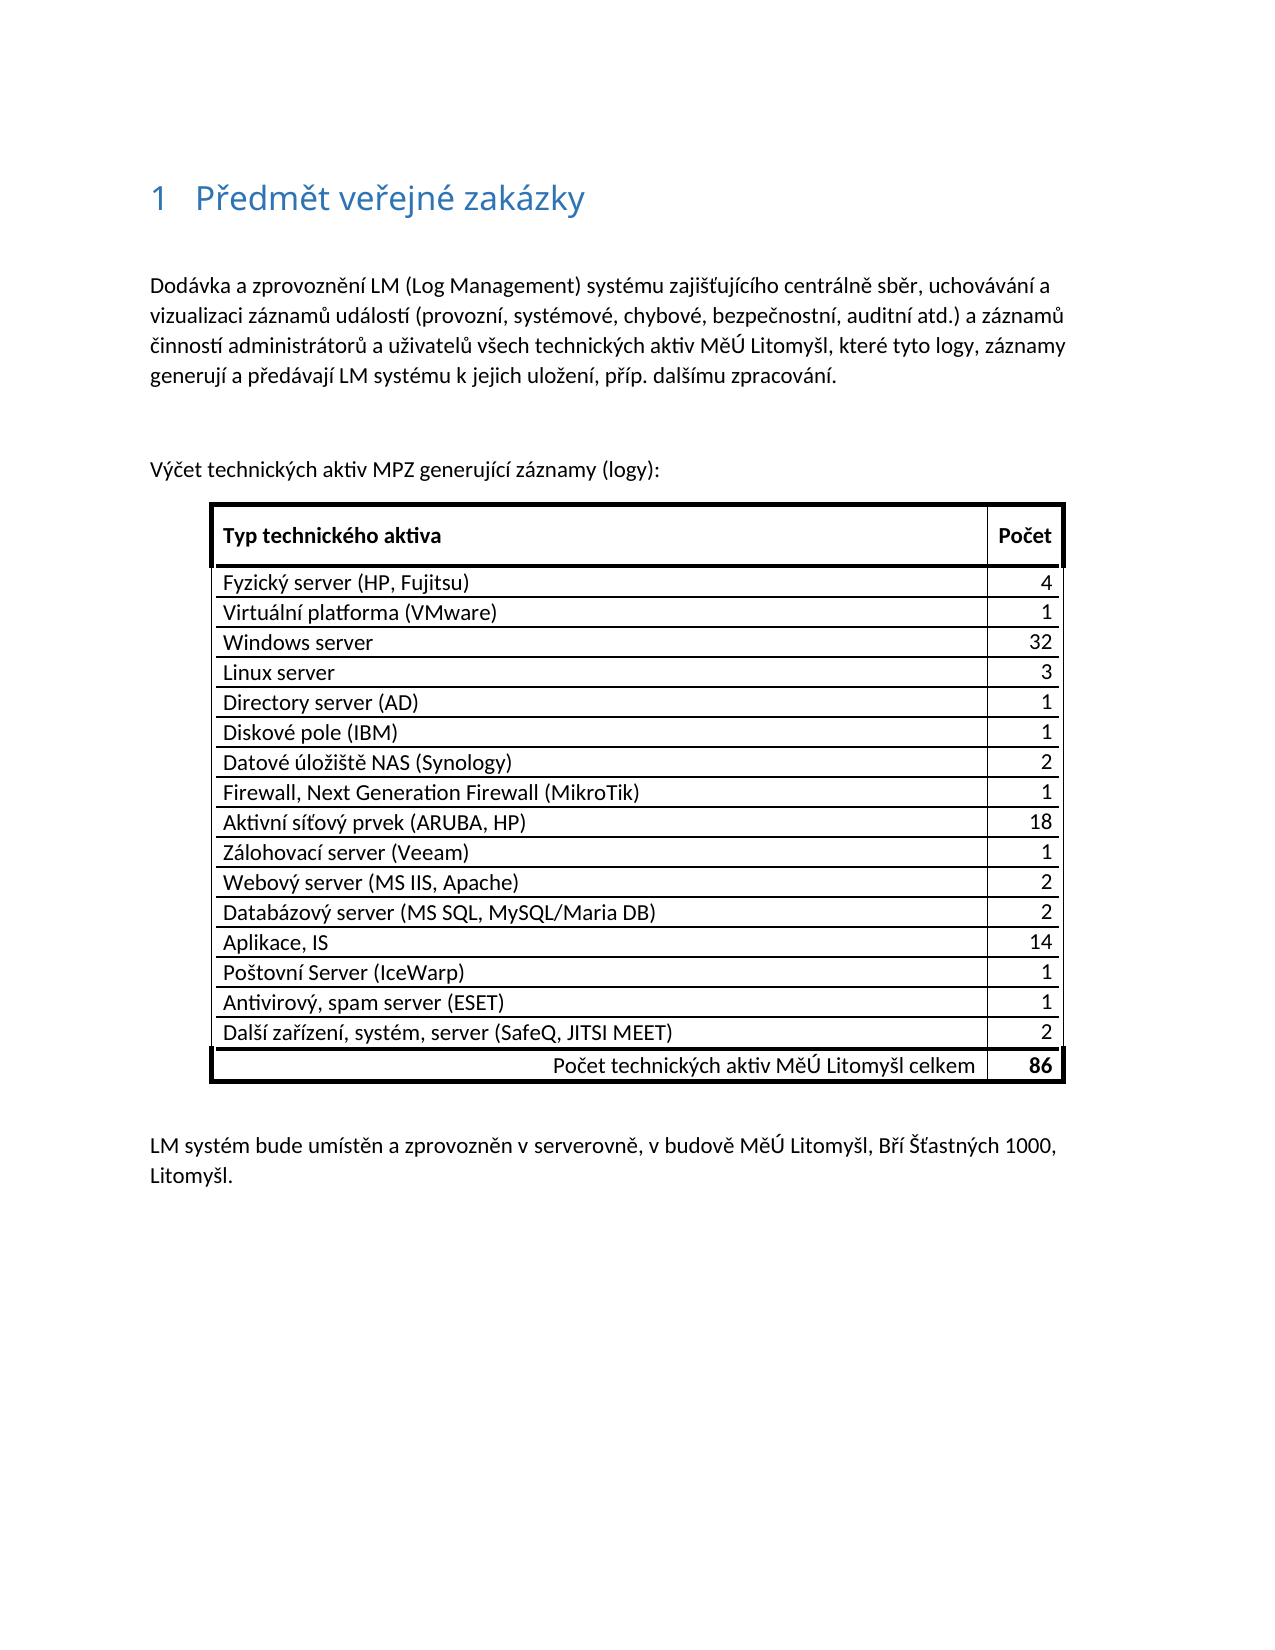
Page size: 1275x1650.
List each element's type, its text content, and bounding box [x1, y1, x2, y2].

table_cell 1 [988, 716, 1063, 746]
text LM systém bude umístěn a zprovozněn v serverovně, v budově MěÚ Litomyšl, Bří Šťastných 1000, Litomyšl. [150, 1131, 1125, 1189]
table_cell Datové úložiště NAS (Synology) [212, 746, 987, 776]
table_cell 3 [988, 656, 1063, 686]
table_cell 1 [988, 596, 1063, 626]
table_cell 2 [988, 866, 1063, 896]
table_cell 1 [988, 836, 1063, 866]
table_cell 1 [988, 956, 1063, 986]
table_cell 86 [988, 1046, 1061, 1079]
table_cell Databázový server (MS SQL, MySQL/Maria DB) [212, 896, 987, 926]
table_cell 2 [988, 1016, 1063, 1046]
text Dodávka a zprovoznění LM (Log Management) systému zajišťujícího centrálně sběr, uchovávání a vizualizaci záznamů událostí (provozní, systémové, chybové, bezpečnostní, auditní atd.) a záznamů činností administrátorů a uživatelů všech technických aktiv MěÚ Litomyšl, které tyto logy, záznamy generují a předávají LM systému k jejich uložení, příp. dalšímu zpracování. [150, 271, 1125, 389]
table_cell Webový server (MS IIS, Apache) [212, 866, 987, 896]
table_cell 1 [988, 686, 1063, 716]
table_cell 4 [988, 564, 1063, 596]
table_cell Poštovní Server (IceWarp) [212, 956, 987, 986]
table_cell 14 [988, 926, 1063, 956]
table_cell Fyzický server (HP, Fujitsu) [212, 564, 987, 596]
table_cell 2 [988, 746, 1063, 776]
table_cell Linux server [212, 656, 987, 686]
table_cell Aktivní síťový prvek (ARUBA, HP) [212, 806, 987, 836]
table_cell Zálohovací server (Veeam) [212, 836, 987, 866]
table_cell 1 [988, 776, 1063, 806]
table_cell Počet technických aktiv MěÚ Litomyšl celkem [214, 1046, 987, 1079]
table_header Typ technického aktiva [214, 507, 987, 564]
table_cell Diskové pole (IBM) [212, 716, 987, 746]
text Výčet technických aktiv MPZ generující záznamy (logy): [150, 455, 1125, 483]
table_cell Windows server [212, 626, 987, 656]
table_cell Další zařízení, systém, server (SafeQ, JITSI MEET) [212, 1016, 987, 1046]
table_cell Aplikace, IS [212, 926, 987, 956]
subtitle Předmět veřejné zakázky [150, 175, 1125, 220]
table_cell 32 [988, 626, 1063, 656]
table_cell 1 [988, 986, 1063, 1016]
table_header Počet [988, 507, 1061, 564]
table_cell Firewall, Next Generation Firewall (MikroTik) [212, 776, 987, 806]
table_cell Directory server (AD) [212, 686, 987, 716]
table_cell 2 [988, 896, 1063, 926]
table_cell 18 [988, 806, 1063, 836]
table_cell Virtuální platforma (VMware) [212, 596, 987, 626]
table_cell Antivirový, spam server (ESET) [212, 986, 987, 1016]
